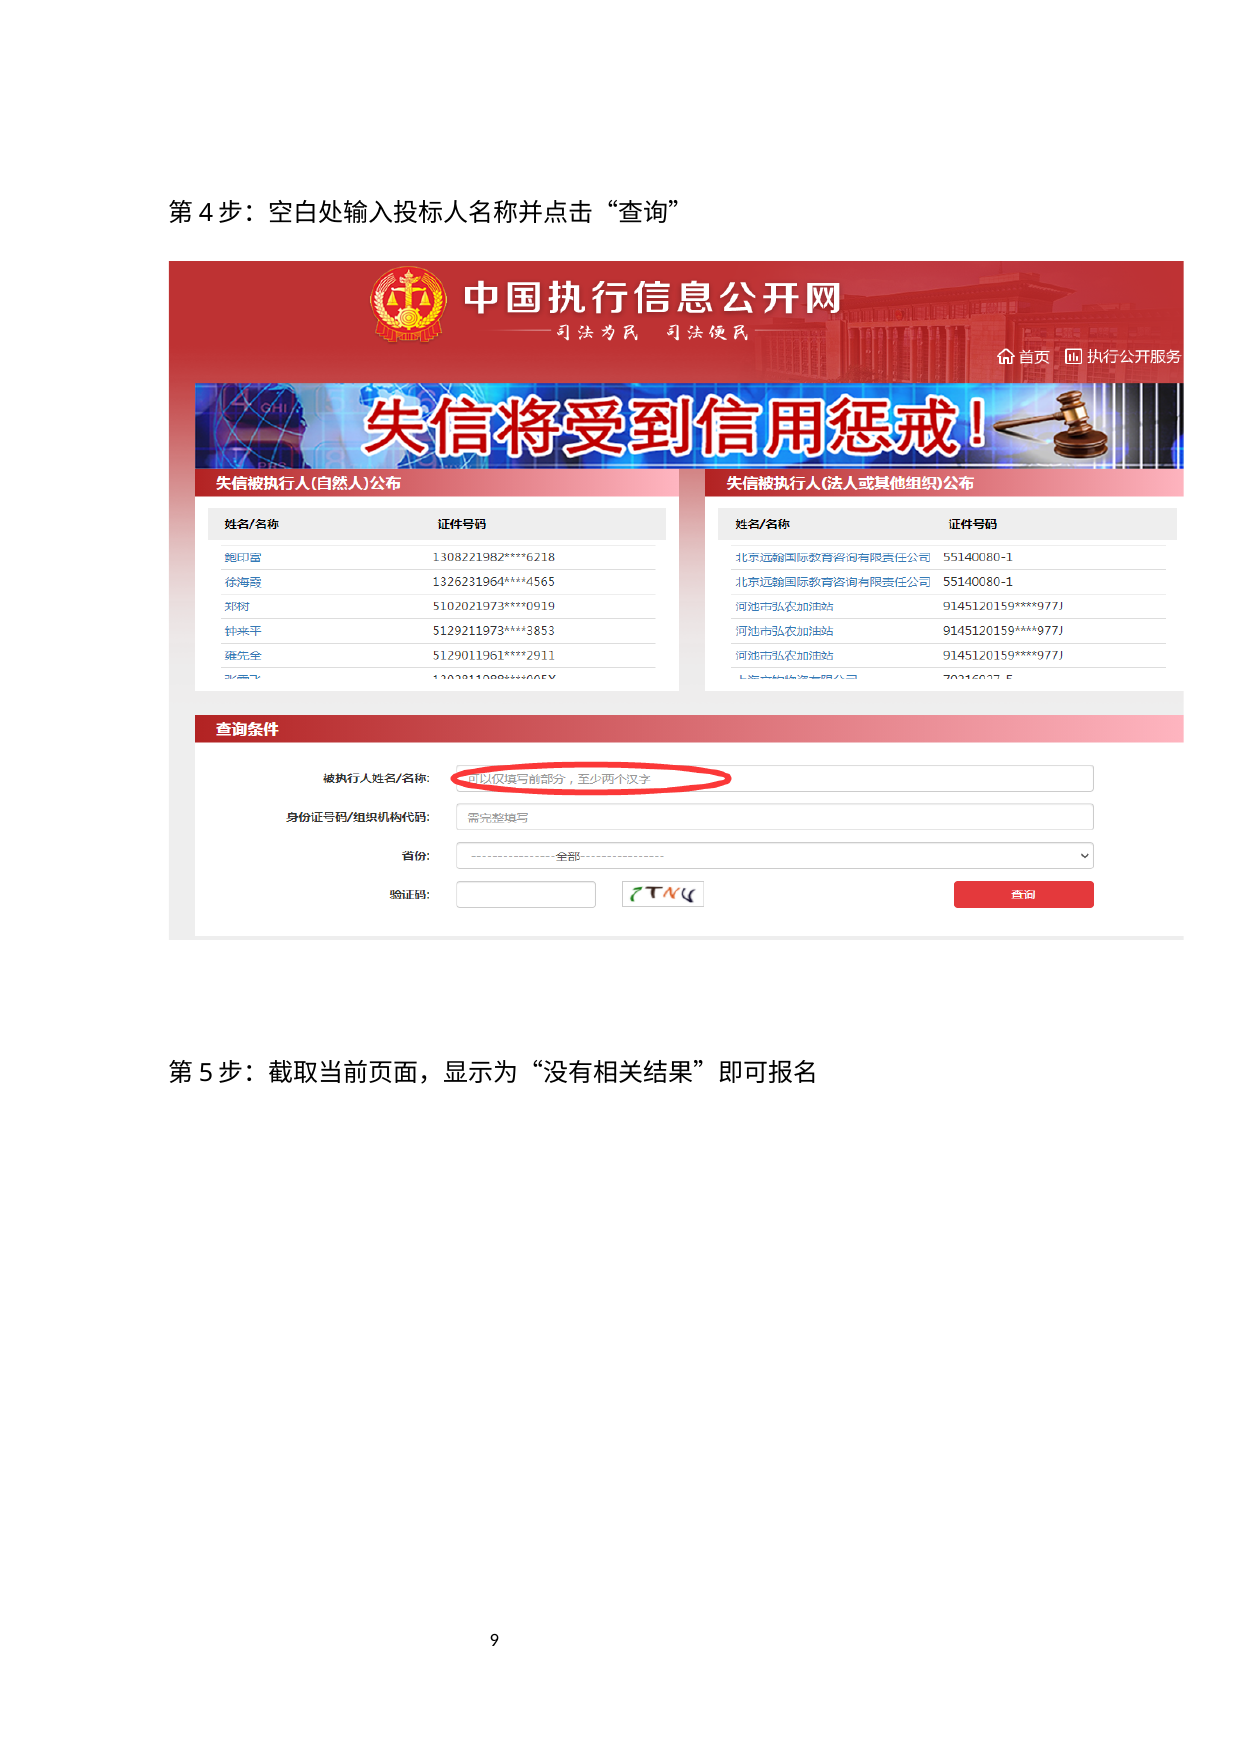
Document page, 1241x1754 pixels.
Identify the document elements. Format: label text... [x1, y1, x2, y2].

text 第4步：空白处输入投标人名称并点击“查询” [169, 178, 1110, 243]
picture [168, 261, 1184, 940]
text 第5步：截取当前页面，显示为“没有相关结果”即可报名 [169, 1038, 1110, 1103]
